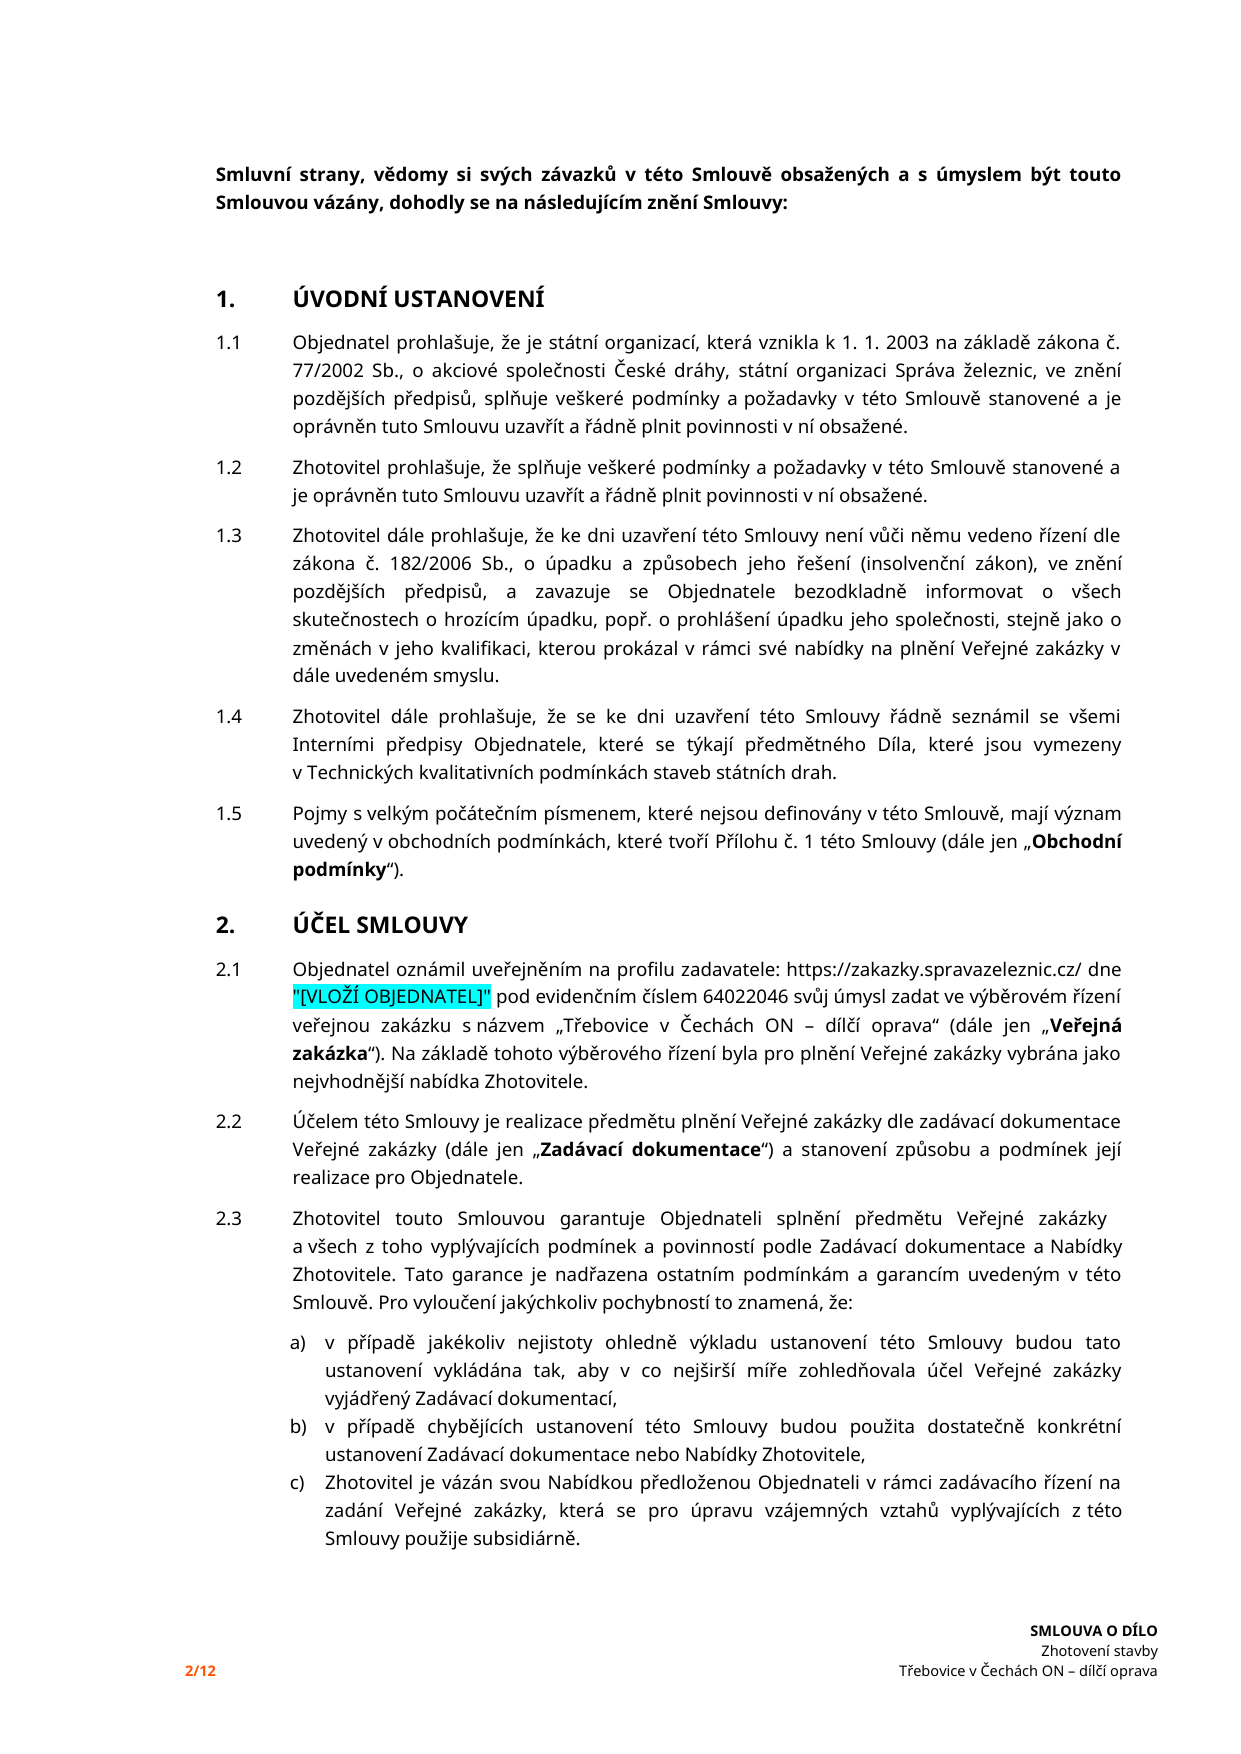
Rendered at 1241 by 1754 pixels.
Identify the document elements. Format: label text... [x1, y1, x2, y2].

text Pojmy s velkým počátečním písmenem, které nejsou definovány v této Smlouvě, mají význam uvedený v obchodních podmínkách, které tvoří Přílohu č. 1 této Smlouvy (dále jen „Obchodní podmínky“). [216, 800, 1122, 881]
text Účelem této Smlouvy je realizace předmětu plnění Veřejné zakázky dle zadávací dokumentace Veřejné zakázky (dále jen „Zadávací dokumentace“) a stanovení způsobu a podmínek její realizace pro Objednatele. [216, 1108, 1122, 1190]
text Zhotovitel touto Smlouvou garantuje Objednateli splnění předmětu Veřejné zakázky a všech z toho vyplývajících podmínek a povinností podle Zadávací dokumentace a Nabídky Zhotovitele. Tato garance je nadřazena ostatním podmínkám a garancím uvedeným v této Smlouvě. Pro vyloučení jakýchkoliv pochybností to znamená, že: [216, 1205, 1122, 1314]
text ÚVODNÍ USTANOVENÍ [216, 283, 1122, 314]
text Objednatel oznámil uveřejněním na profilu zadavatele: https://zakazky.spravazeleznic.cz/ dne "[VLOŽÍ OBJEDNATEL]" pod evidenčním číslem 64022046 svůj úmysl zadat ve výběrovém řízení veřejnou zakázku s názvem „Třebovice v Čechách ON – dílčí oprava“ (dále jen „Veřejná zakázka“). Na základě tohoto výběrového řízení byla pro plnění Veřejné zakázky vybrána jako nejvhodnější nabídka Zhotovitele. [216, 956, 1122, 1093]
text Zhotovitel prohlašuje, že splňuje veškeré podmínky a požadavky v této Smlouvě stanovené a je oprávněn tuto Smlouvu uzavřít a řádně plnit povinnosti v ní obsažené. [216, 454, 1122, 508]
text Zhotovitel dále prohlašuje, že se ke dni uzavření této Smlouvy řádně seznámil se všemi Interními předpisy Objednatele, které se týkají předmětného Díla, které jsou vymezeny v Technických kvalitativních podmínkách staveb státních drah. [216, 703, 1122, 785]
text Objednatel prohlašuje, že je státní organizací, která vznikla k 1. 1. 2003 na základě zákona č. 77/2002 Sb., o akciové společnosti České dráhy, státní organizaci Správa železnic, ve znění pozdějších předpisů, splňuje veškeré podmínky a požadavky v této Smlouvě stanovené a je oprávněn tuto Smlouvu uzavřít a řádně plnit povinnosti v ní obsažené. [216, 329, 1122, 439]
text Smluvní strany, vědomy si svých závazků v této Smlouvě obsažených a s úmyslem být touto Smlouvou vázány, dohodly se na následujícím znění Smlouvy: [216, 161, 1122, 215]
text v případě chybějících ustanovení této Smlouvy budou použita dostatečně konkrétní ustanovení Zadávací dokumentace nebo Nabídky Zhotovitele, [289, 1414, 1122, 1467]
text Zhotovitel dále prohlašuje, že ke dni uzavření této Smlouvy není vůči němu vedeno řízení dle zákona č. 182/2006 Sb., o úpadku a způsobech jeho řešení (insolvenční zákon), ve znění pozdějších předpisů, a zavazuje se Objednatele bezodkladně informovat o všech skutečnostech o hrozícím úpadku, popř. o prohlášení úpadku jeho společnosti, stejně jako o změnách v jeho kvalifikaci, kterou prokázal v rámci své nabídky na plnění Veřejné zakázky v dále uvedeném smyslu. [216, 523, 1122, 688]
text v případě jakékoliv nejistoty ohledně výkladu ustanovení této Smlouvy budou tato ustanovení vykládána tak, aby v co nejširší míře zohledňovala účel Veřejné zakázky vyjádřený Zadávací dokumentací, [289, 1329, 1122, 1411]
text ÚČEL SMLOUVY [216, 909, 1122, 940]
text Zhotovitel je vázán svou Nabídkou předloženou Objednateli v rámci zadávacího řízení na zadání Veřejné zakázky, která se pro úpravu vzájemných vztahů vyplývajících z této Smlouvy použije subsidiárně. [289, 1470, 1122, 1551]
